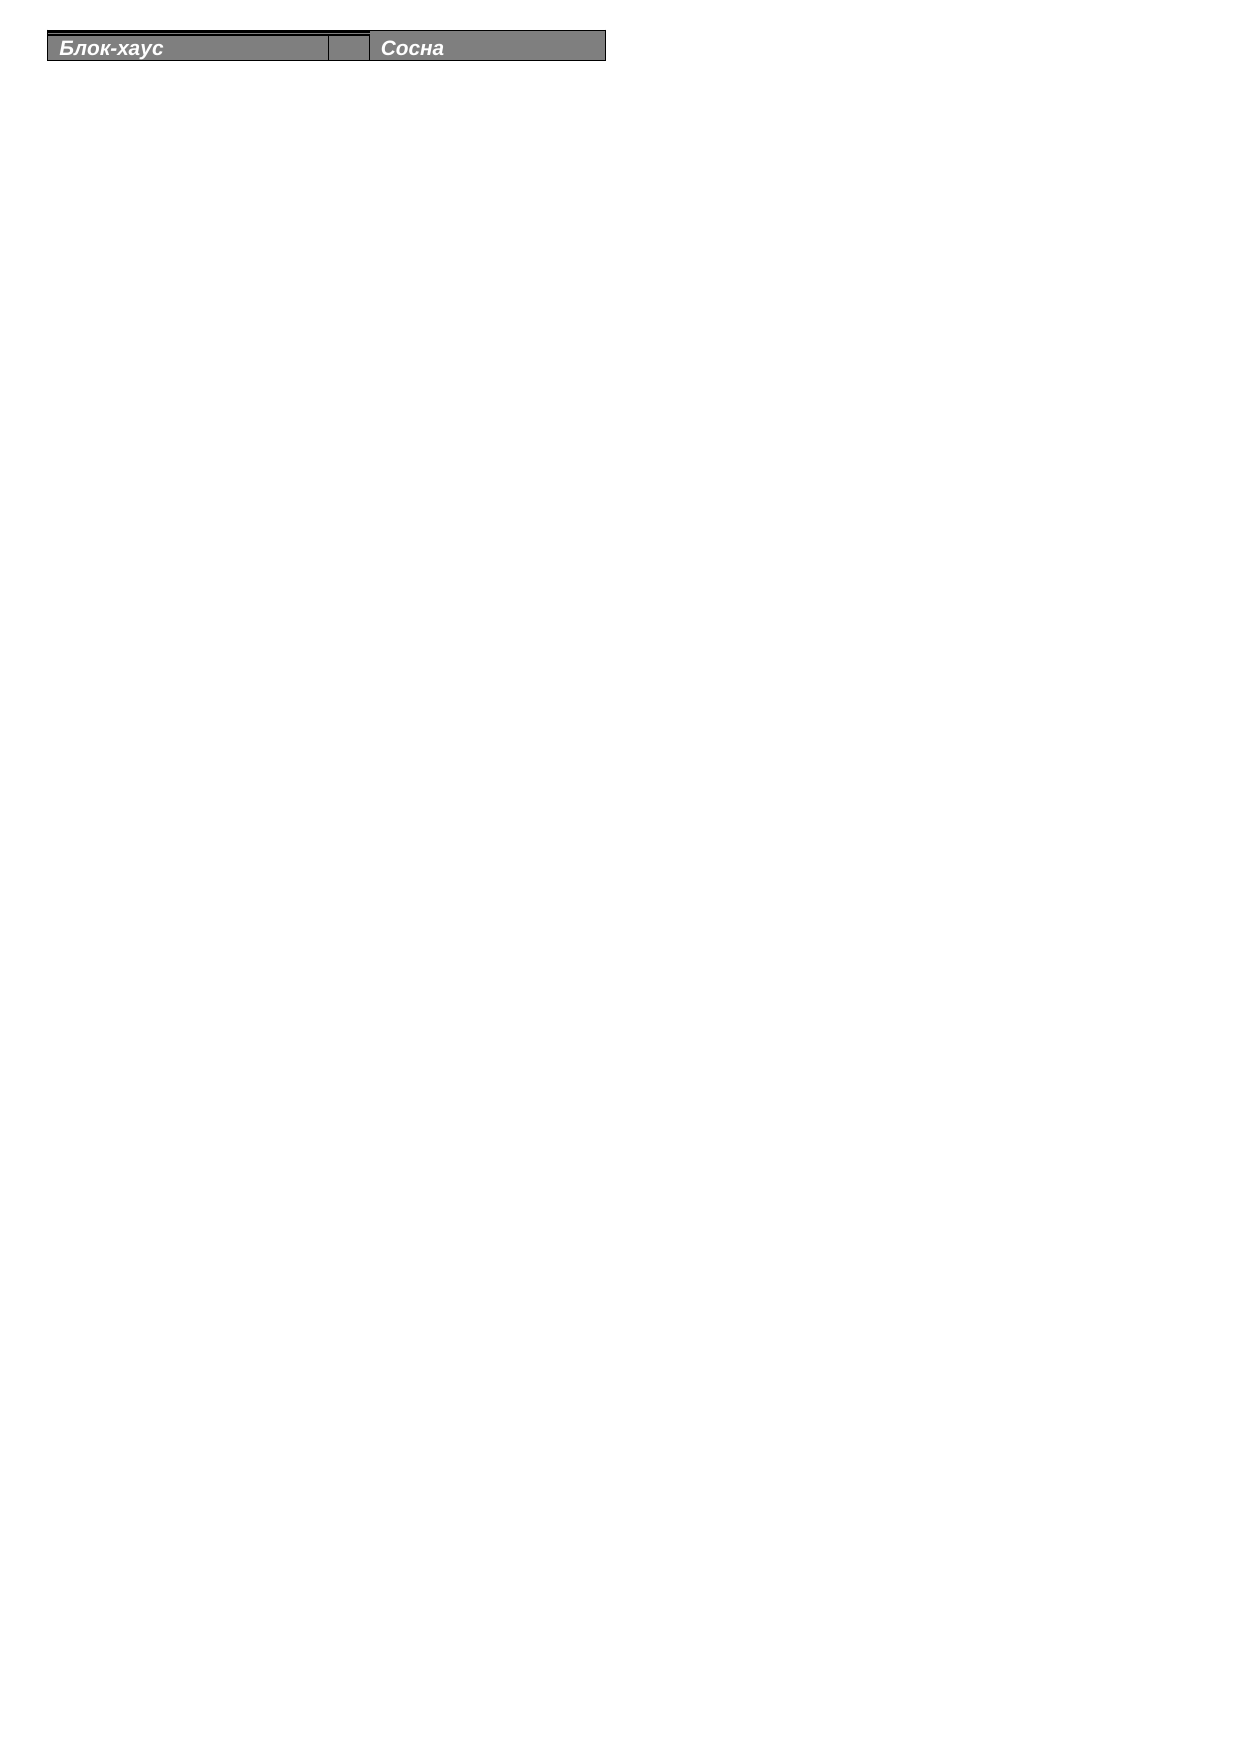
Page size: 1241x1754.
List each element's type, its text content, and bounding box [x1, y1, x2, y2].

table_cell Сосна [369, 31, 605, 60]
table_cell [329, 36, 369, 60]
table_cell Блок-хаус [48, 36, 328, 60]
